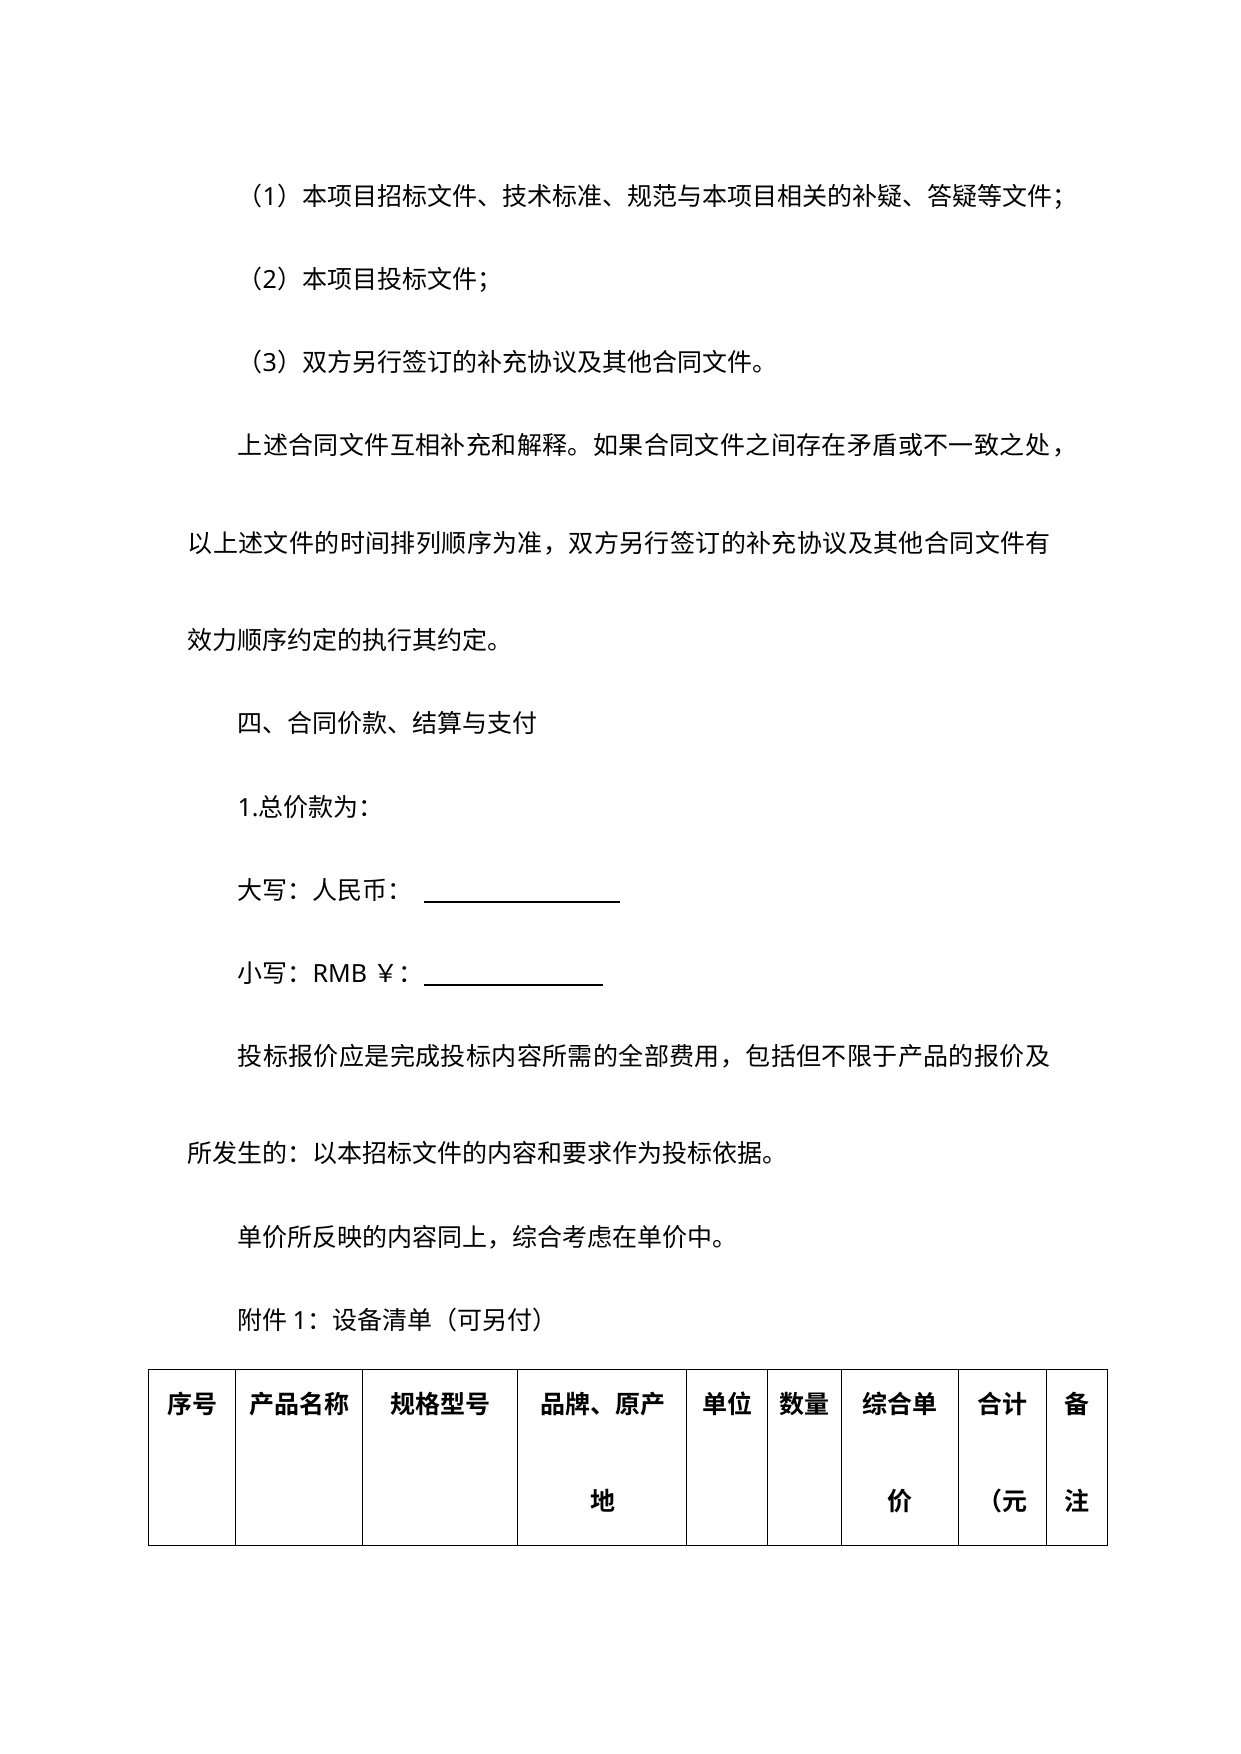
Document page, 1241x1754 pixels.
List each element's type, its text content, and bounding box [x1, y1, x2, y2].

text 四、合同价款、结算与支付 [187, 689, 1053, 754]
table_header 合计（元） [959, 1370, 1046, 1545]
table_header 数量 [768, 1370, 841, 1545]
text （1）本项目招标文件、技术标准、规范与本项目相关的补疑、答疑等文件； [187, 162, 1053, 227]
text 上述合同文件互相补充和解释。如果合同文件之间存在矛盾或不一致之处，以上述文件的时间排列顺序为准，双方另行签订的补充协议及其他合同文件有效力顺序约定的执行其约定。 [187, 411, 1053, 671]
table_header 序号 [149, 1370, 235, 1545]
text （3）双方另行签订的补充协议及其他合同文件。 [187, 328, 1053, 393]
table_header 规格型号 [363, 1370, 517, 1545]
text 投标报价应是完成投标内容所需的全部费用，包括但不限于产品的报价及所发生的：以本招标文件的内容和要求作为投标依据。 [187, 1022, 1053, 1184]
table_header 单位 [687, 1370, 767, 1545]
table_header 品牌、原产地 [518, 1370, 686, 1545]
text 1.总价款为： [187, 773, 1053, 838]
table_header 备注 [1047, 1370, 1107, 1545]
text 单价所反映的内容同上，综合考虑在单价中。 [187, 1203, 1053, 1268]
text 小写：RMB ￥： [187, 939, 1053, 1004]
text 附件1：设备清单（可另付） [187, 1286, 1053, 1351]
text 大写：人民币： [187, 856, 1053, 921]
text （2）本项目投标文件； [187, 245, 1053, 310]
table_header 综合单价（元） [842, 1370, 958, 1545]
table_header 产品名称 [236, 1370, 362, 1545]
